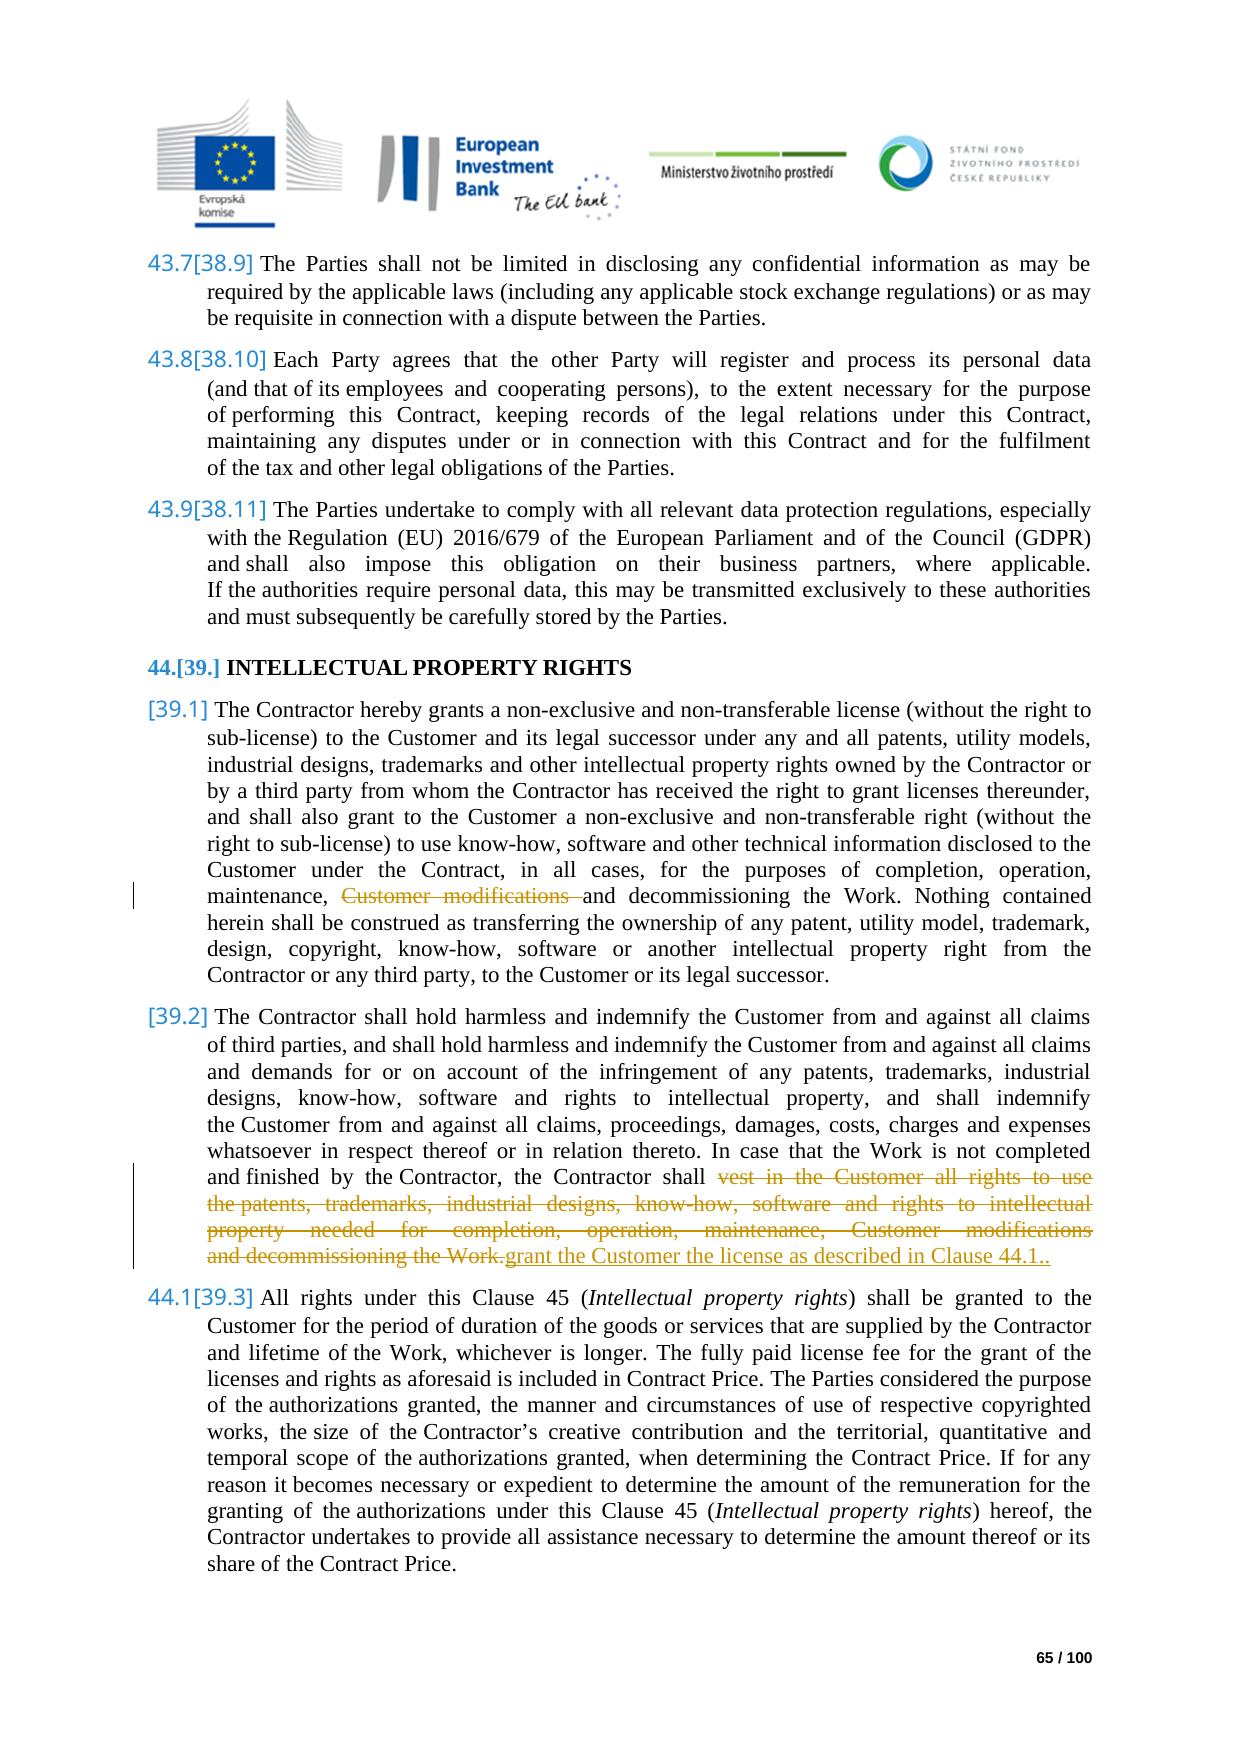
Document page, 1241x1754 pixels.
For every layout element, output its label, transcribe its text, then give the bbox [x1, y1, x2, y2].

text The Parties undertake to comply with all relevant data protection regulations, especially with the Regulation (EU) 2016/679 of the European Parliament and of the Council (GDPR) and shall also impose this obligation on their business partners, where applicable. If the authorities require personal data, this may be transmitted exclusively to these authorities and must subsequently be carefully stored by the Parties. [148, 492, 1092, 629]
text The Contractor shall hold harmless and indemnify the Customer from and against all claims of third parties, and shall hold harmless and indemnify the Customer from and against all claims and demands for or on account of the infringement of any patents, trademarks, industrial designs, know-how, software and rights to intellectual property, and shall indemnify the Customer from and against all claims, proceedings, damages, costs, charges and expenses whatsoever in respect thereof or in relation thereto. In case that the Work is not completed and finished by the Contractor, the Contractor shall [148, 1000, 1092, 1269]
picture [147, 87, 1093, 235]
text Each Party agrees that the other Party will register and process its personal data (and that of its employees and cooperating persons), to the extent necessary for the purpose of performing this Contract, keeping records of the legal relations under this Contract, maintaining any disputes under or in connection with this Contract and for the fulfilment of the tax and other legal obligations of the Parties. [148, 343, 1092, 480]
text The Contractor hereby grants a non-exclusive and non-transferable license (without the right to sub-license) to the Customer and its legal successor under any and all patents, utility models, industrial designs, trademarks and other intellectual property rights owned by the Contractor or by a third party from whom the Contractor has received the right to grant licenses thereunder, and shall also grant to the Customer a non-exclusive and non-transferable right (without the right to sub-license) to use know-how, software and other technical information disclosed to the Customer under the Contract, in all cases, for the purposes of completion, operation, maintenance, and decommissioning the Work. Nothing contained herein shall be construed as transferring the ownership of any patent, utility model, trademark, design, copyright, know-how, software or another intellectual property right from the Contractor or any third party, to the Customer or its legal successor. [148, 693, 1092, 988]
subtitle Intellectual property rights [148, 654, 1092, 681]
text All rights under this Clause 44 (Intellectual property rights) shall be granted to the Customer for the period of duration of the goods or services that are supplied by the Contractor and lifetime of the Work, whichever is longer. The fully paid license fee for the grant of the licenses and rights as aforesaid is included in Contract Price. The Parties considered the purpose of the authorizations granted, the manner and circumstances of use of respective copyrighted works, the size of the Contractor’s creative contribution and the territorial, quantitative and temporal scope of the authorizations granted, when determining the Contract Price. If for any reason it becomes necessary or expedient to determine the amount of the remuneration for the granting of the authorizations under this Clause 44 (Intellectual property rights) hereof, the Contractor undertakes to provide all assistance necessary to determine the amount thereof or its share of the Contract Price. [148, 1281, 1092, 1576]
text The Parties shall not be limited in disclosing any confidential information as may be required by the applicable laws (including any applicable stock exchange regulations) or as may be requisite in connection with a dispute between the Parties. [148, 247, 1092, 331]
